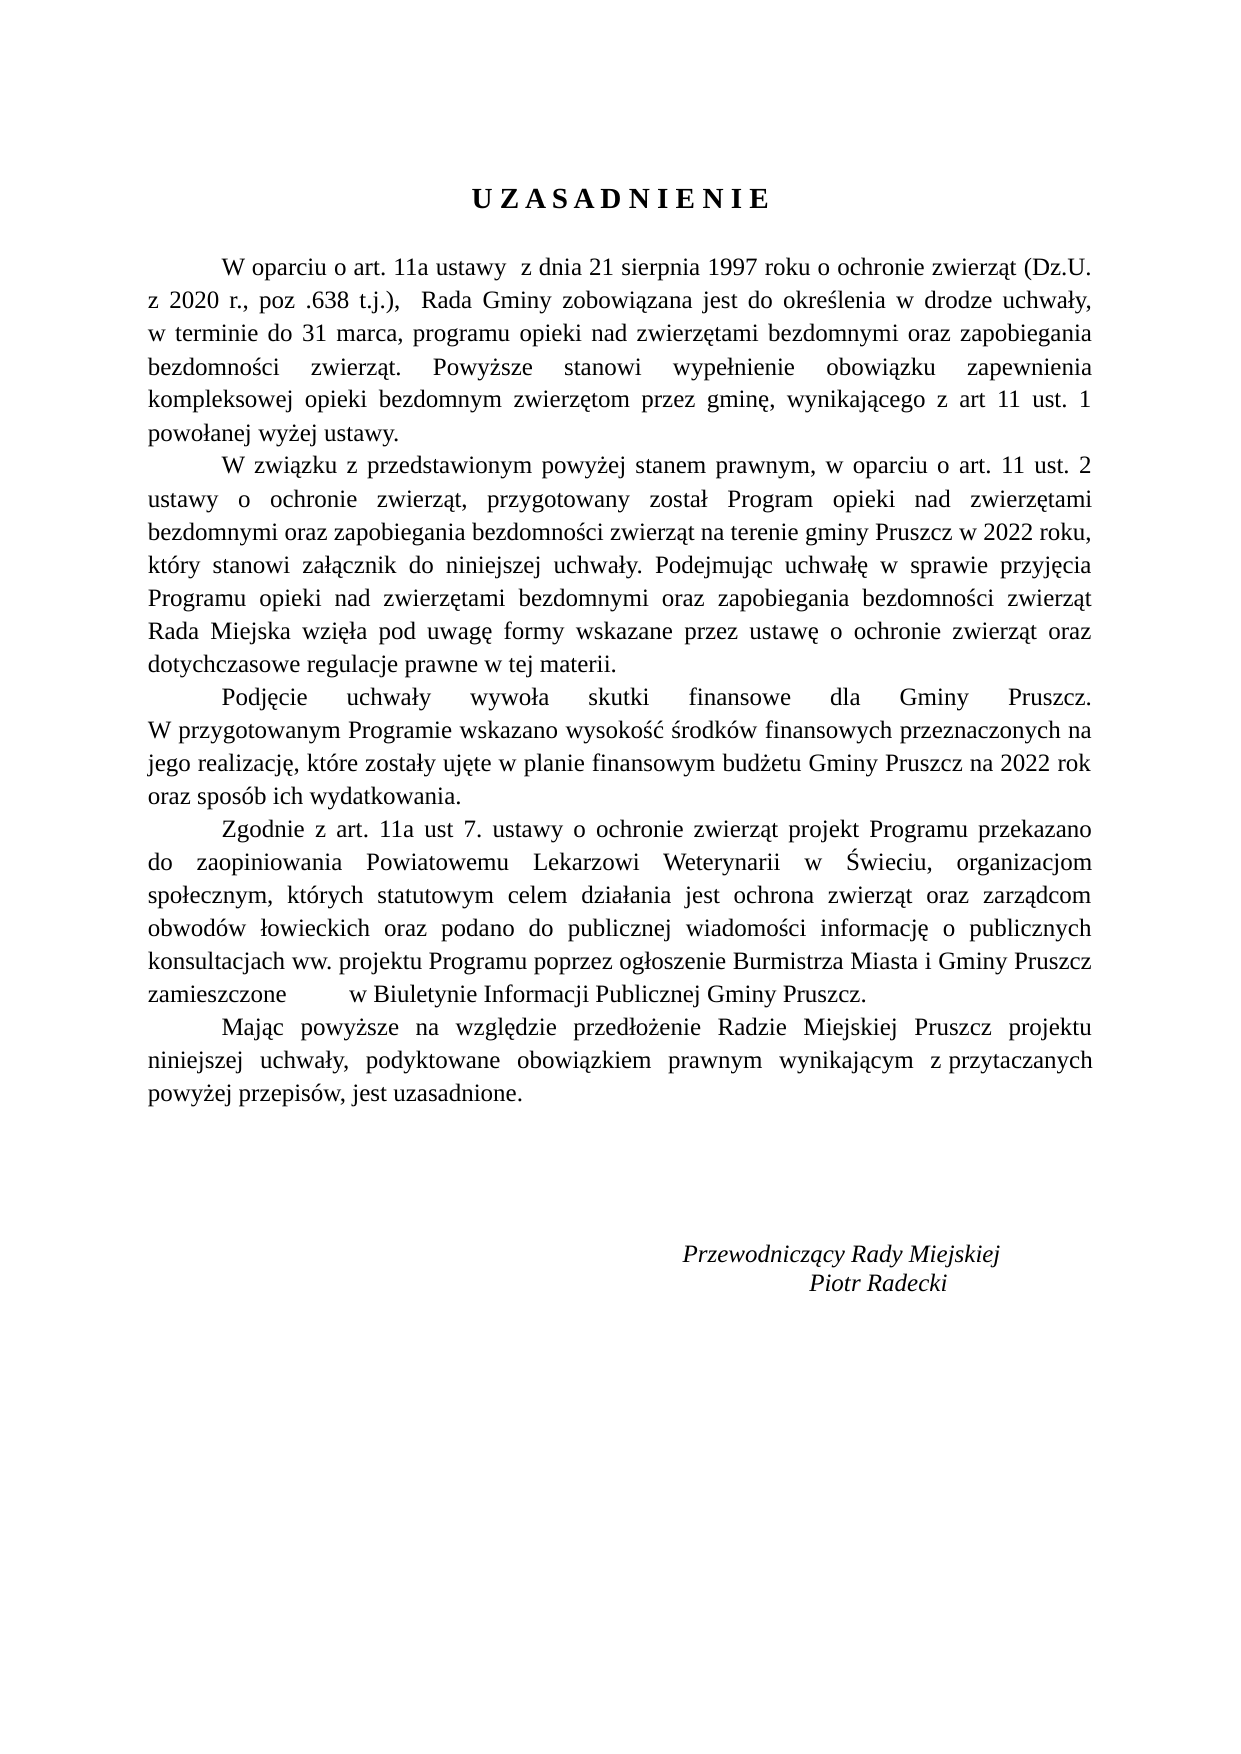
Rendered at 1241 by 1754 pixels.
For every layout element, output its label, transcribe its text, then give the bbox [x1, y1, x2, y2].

text Zgodnie z art. 11a ust 7. ustawy o ochronie zwierząt projekt Programu przekazano do zaopiniowania Powiatowemu Lekarzowi Weterynarii w Świeciu, organizacjom społecznym, których statutowym celem działania jest ochrona zwierząt oraz zarządcom obwodów łowieckich oraz podano do publicznej wiadomości informację o publicznych konsultacjach ww. projektu Programu poprzez ogłoszenie Burmistrza Miasta i Gminy Pruszcz zamieszczone w Biuletynie Informacji Publicznej Gminy Pruszcz. [148, 814, 1093, 1008]
text U Z A S A D N I E N I E [148, 181, 1093, 215]
text W oparciu o art. 11a ustawy z dnia 21 sierpnia 1997 roku o ochronie zwierząt (Dz.U. z 2020 r., poz .638 t.j.), Rada Gminy zobowiązana jest do określenia w drodze uchwały, w terminie do 31 marca, programu opieki nad zwierzętami bezdomnymi oraz zapobiegania bezdomności zwierząt. Powyższe stanowi wypełnienie obowiązku zapewnienia kompleksowej opieki bezdomnym zwierzętom przez gminę, wynikającego z art 11 ust. 1 powołanej wyżej ustawy. [148, 215, 1093, 446]
text Przewodniczący Rady Miejskiej [590, 1211, 1093, 1268]
text Mając powyższe na względzie przedłożenie Radzie Miejskiej Pruszcz projektu niniejszej uchwały, podyktowane obowiązkiem prawnym wynikającym z przytaczanych powyżej przepisów, jest uzasadnione. [148, 1012, 1093, 1107]
text W związku z przedstawionym powyżej stanem prawnym, w oparciu o art. 11 ust. 2 ustawy o ochronie zwierząt, przygotowany został Program opieki nad zwierzętami bezdomnymi oraz zapobiegania bezdomności zwierząt na terenie gminy Pruszcz w 2022 roku, który stanowi załącznik do niniejszej uchwały. Podejmując uchwałę w sprawie przyjęcia Programu opieki nad zwierzętami bezdomnymi oraz zapobiegania bezdomności zwierząt Rada Miejska wzięła pod uwagę formy wskazane przez ustawę o ochronie zwierząt oraz dotychczasowe regulacje prawne w tej materii. [148, 451, 1093, 677]
text Piotr Radecki [590, 1268, 1093, 1297]
text Podjęcie uchwały wywoła skutki finansowe dla Gminy Pruszcz. W przygotowanym Programie wskazano wysokość środków finansowych przeznaczonych na jego realizację, które zostały ujęte w planie finansowym budżetu Gminy Pruszcz na 2022 rok oraz sposób ich wydatkowania. [148, 682, 1093, 809]
